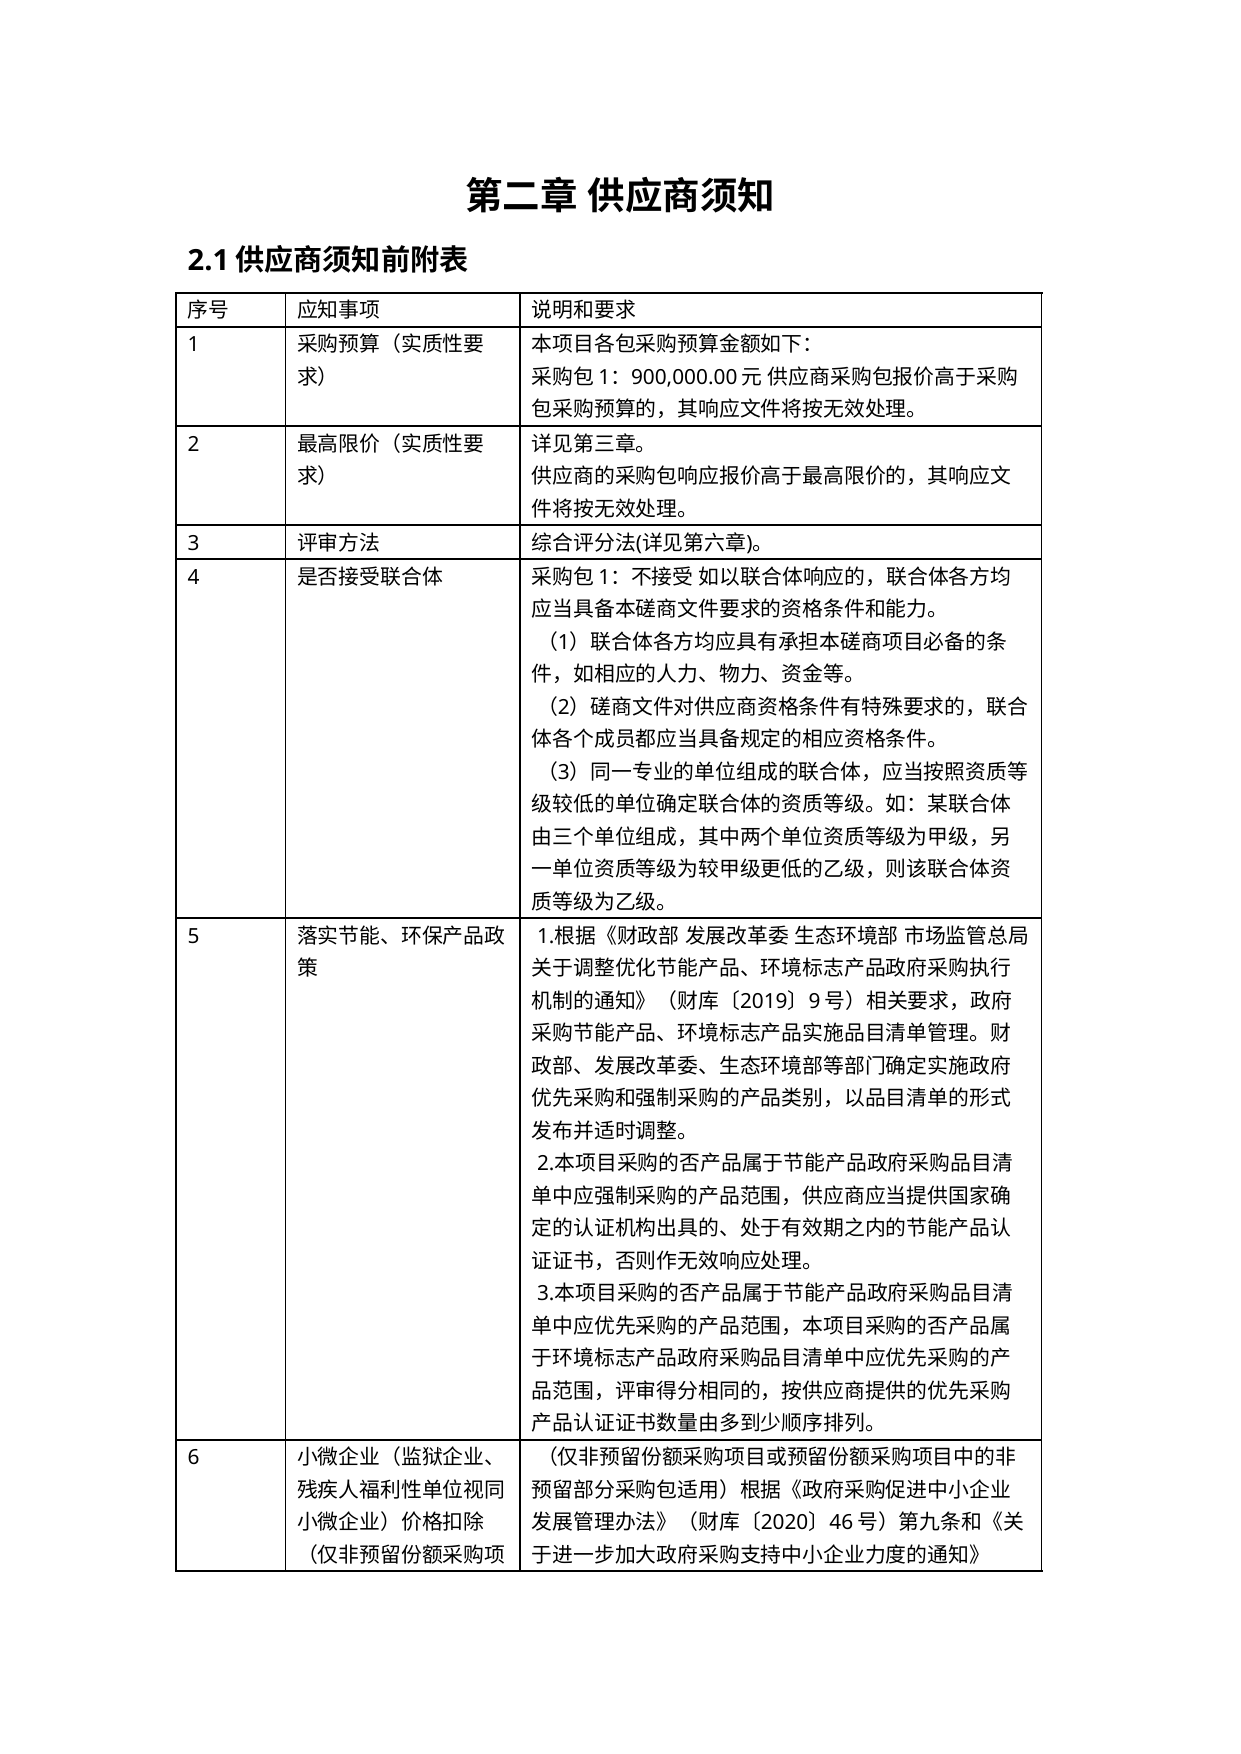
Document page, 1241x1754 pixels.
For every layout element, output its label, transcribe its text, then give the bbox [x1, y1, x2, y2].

table_cell 评审方法 [286, 526, 519, 558]
table_cell 4 [177, 560, 285, 917]
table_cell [286, 1441, 519, 1570]
table_cell 6 [177, 1441, 285, 1570]
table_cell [521, 1441, 1041, 1570]
table_cell 本项目各包采购预算金额如下： 采购包1：900,000.00元 供应商采购包报价高于采购包采购预算的，其响应文件将按无效处理。 [521, 328, 1041, 425]
table_cell 3 [177, 526, 285, 558]
table_cell 落实节能、环保产品政策 [286, 919, 519, 1439]
table_cell 综合评分法(详见第六章)。 [521, 526, 1041, 558]
table_cell 是否接受联合体 [286, 560, 519, 917]
text 2.1供应商须知前附表 [187, 227, 1053, 292]
table_cell 1 [177, 328, 285, 425]
table_cell 5 [177, 919, 285, 1439]
text 第二章 供应商须知 [187, 162, 1053, 227]
table_cell 最高限价（实质性要求） [286, 427, 519, 524]
table_cell 2 [177, 427, 285, 524]
table_cell 详见第三章。 供应商的采购包响应报价高于最高限价的，其响应文件将按无效处理。 [521, 427, 1041, 524]
table_header 应知事项 [286, 294, 519, 326]
table_header 序号 [177, 294, 285, 326]
table_header 说明和要求 [521, 294, 1041, 326]
table_cell 采购包1：不接受 如以联合体响应的，联合体各方均应当具备本磋商文件要求的资格条件和能力。 （1）联合体各方均应具有承担本磋商项目必备的条件，如相应的人力、物力、资金等。 （2）磋商文件对供应商资格条件有特殊要求的，联合体各个成员都应当具备规定的相应资格条件。 （3）同一专业的单位组成的联合体，应当按照资质等级较低的单位确定联合体的资质等级。如：某联合体由三个单位组成，其中两个单位资质等级为甲级，另一单位资质等级为较甲级更低的乙级，则该联合体资质等级为乙级。 [521, 560, 1041, 917]
table_cell 1.根据《财政部 发展改革委 生态环境部 市场监管总局关于调整优化节能产品、环境标志产品政府采购执行机制的通知》（财库〔2019〕9号）相关要求，政府采购节能产品、环境标志产品实施品目清单管理。财政部、发展改革委、生态环境部等部门确定实施政府优先采购和强制采购的产品类别，以品目清单的形式发布并适时调整。 2.本项目采购的否产品属于节能产品政府采购品目清单中应强制采购的产品范围，供应商应当提供国家确定的认证机构出具的、处于有效期之内的节能产品认证证书，否则作无效响应处理。 3.本项目采购的否产品属于节能产品政府采购品目清单中应优先采购的产品范围，本项目采购的否产品属于环境标志产品政府采购品目清单中应优先采购的产品范围，评审得分相同的，按供应商提供的优先采购产品认证证书数量由多到少顺序排列。 [521, 919, 1041, 1439]
table_cell 采购预算（实质性要求） [286, 328, 519, 425]
